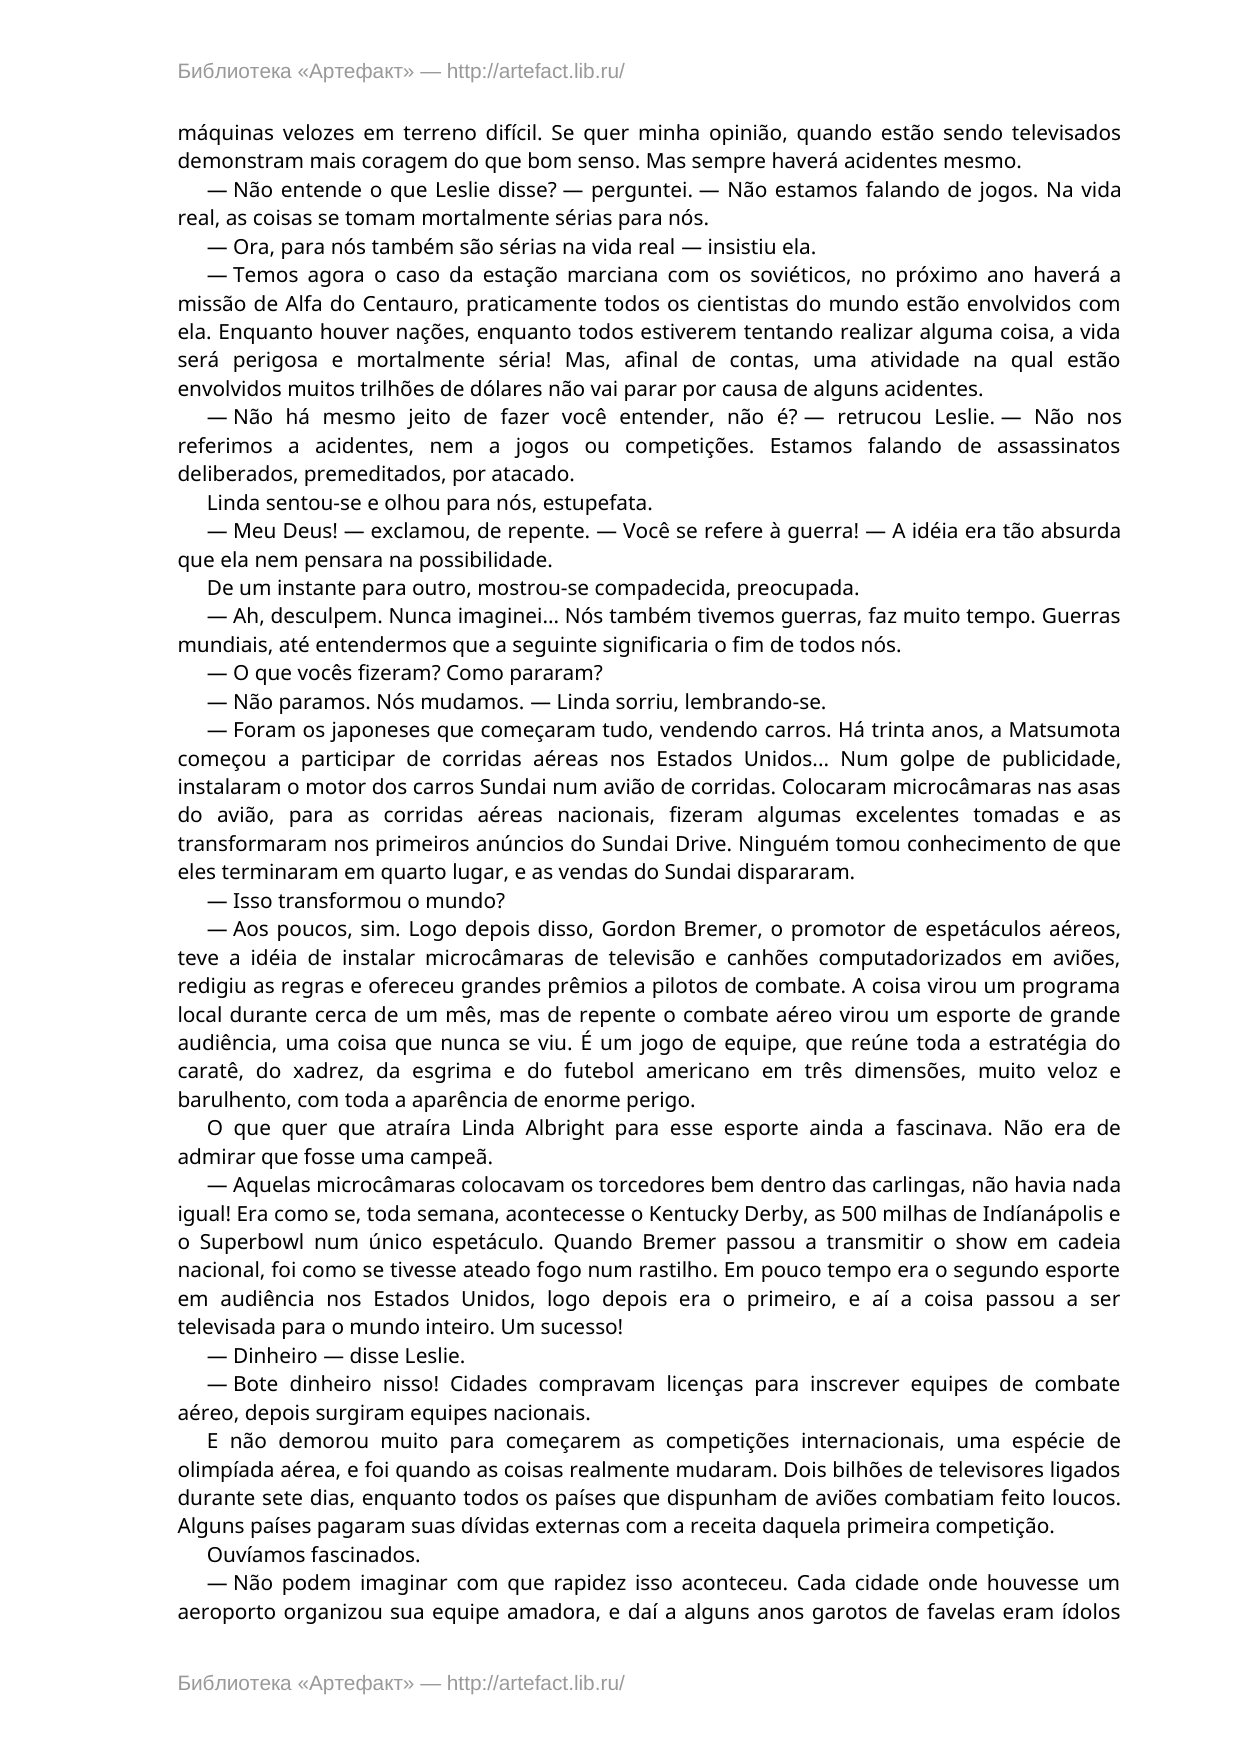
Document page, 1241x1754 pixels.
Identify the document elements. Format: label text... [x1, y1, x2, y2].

text E não demorou muito para começarem as competições internacionais, uma espécie de olimpíada aérea, e foi quando as coisas realmente mudaram. Dois bilhões de televisores ligados durante sete dias, enquanto todos os países que dispunham de aviões combatiam feito loucos. Alguns países pagaram suas dívidas externas com a receita daquela primeira competição. [177, 1426, 1122, 1540]
text — Não paramos. Nós mudamos. — Linda sorriu, lembrando-se. [177, 687, 1122, 715]
text — Aquelas microcâmaras colocavam os torcedores bem dentro das carlingas, não havia nada igual! Era como se, toda semana, acontecesse o Kentucky Derby, as 500 milhas de Indíanápolis e o Superbowl num único espetáculo. Quando Bremer passou a transmitir o show em cadeia nacional, foi como se tivesse ateado fogo num rastilho. Em pouco tempo era o segundo esporte em audiência nos Estados Unidos, logo depois era o primeiro, e aí a coisa passou a ser televisada para o mundo inteiro. Um sucesso! [177, 1170, 1122, 1341]
text Linda sentou-se e olhou para nós, estupefata. [177, 488, 1122, 516]
text — Bote dinheiro nisso! Cidades compravam licenças para inscrever equipes de combate aéreo, depois surgiram equipes nacionais. [177, 1369, 1122, 1426]
text — Não há mesmo jeito de fazer você entender, não é? — retrucou Leslie. — Não nos referimos a acidentes, nem a jogos ou competições. Estamos falando de assassinatos deliberados, premeditados, por atacado. [177, 402, 1122, 488]
text — Meu Deus! — exclamou, de repente. — Você se refere à guerra! — A idéia era tão absurda que ela nem pensara na possibilidade. [177, 516, 1122, 573]
text De um instante para outro, mostrou-se compadecida, preocupada. [177, 573, 1122, 602]
text — Temos agora o caso da estação marciana com os soviéticos, no próximo ano haverá a missão de Alfa do Centauro, praticamente todos os cientistas do mundo estão envolvidos com ela. Enquanto houver nações, enquanto todos estiverem tentando realizar alguma coisa, a vida será perigosa e mortalmente séria! Mas, afinal de contas, uma atividade na qual estão envolvidos muitos trilhões de dólares não vai parar por causa de alguns acidentes. [177, 260, 1122, 402]
text — Isso transformou o mundo? [177, 886, 1122, 914]
text — Dinheiro — disse Leslie. [177, 1341, 1122, 1369]
text — Ah, desculpem. Nunca imaginei... Nós também tivemos guerras, faz muito tempo. Guerras mundiais, até entendermos que a seguinte significaria o fim de todos nós. [177, 602, 1122, 658]
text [177, 1568, 1122, 1625]
text — O que vocês fizeram? Como pararam? [177, 658, 1122, 687]
text O que quer que atraíra Linda Albright para esse esporte ainda a fascinava. Não era de admirar que fosse uma campeã. [177, 1113, 1122, 1170]
text — Foram os japoneses que começaram tudo, vendendo carros. Há trinta anos, a Matsumota começou a participar de corridas aéreas nos Estados Unidos... Num golpe de publicidade, instalaram o motor dos carros Sundai num avião de corridas. Colocaram microcâmaras nas asas do avião, para as corridas aéreas nacionais, fizeram algumas excelentes tomadas e as transformaram nos primeiros anúncios do Sundai Drive. Ninguém tomou conhecimento de que eles terminaram em quarto lugar, e as vendas do Sundai dispararam. [177, 715, 1122, 886]
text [177, 118, 1122, 175]
text — Ora, para nós também são sérias na vida real — insistiu ela. [177, 232, 1122, 260]
text Ouvíamos fascinados. [177, 1540, 1122, 1568]
text — Não entende o que Leslie disse? — perguntei. — Não estamos falando de jogos. Na vida real, as coisas se tomam mortalmente sérias para nós. [177, 175, 1122, 232]
text — Aos poucos, sim. Logo depois disso, Gordon Bremer, o promotor de espetáculos aéreos, teve a idéia de instalar microcâmaras de televisão e canhões computadorizados em aviões, redigiu as regras e ofereceu grandes prêmios a pilotos de combate. A coisa virou um programa local durante cerca de um mês, mas de repente o combate aéreo virou um esporte de grande audiência, uma coisa que nunca se viu. É um jogo de equipe, que reúne toda a estratégia do caratê, do xadrez, da esgrima e do futebol americano em três dimensões, muito veloz e barulhento, com toda a aparência de enorme perigo. [177, 914, 1122, 1113]
